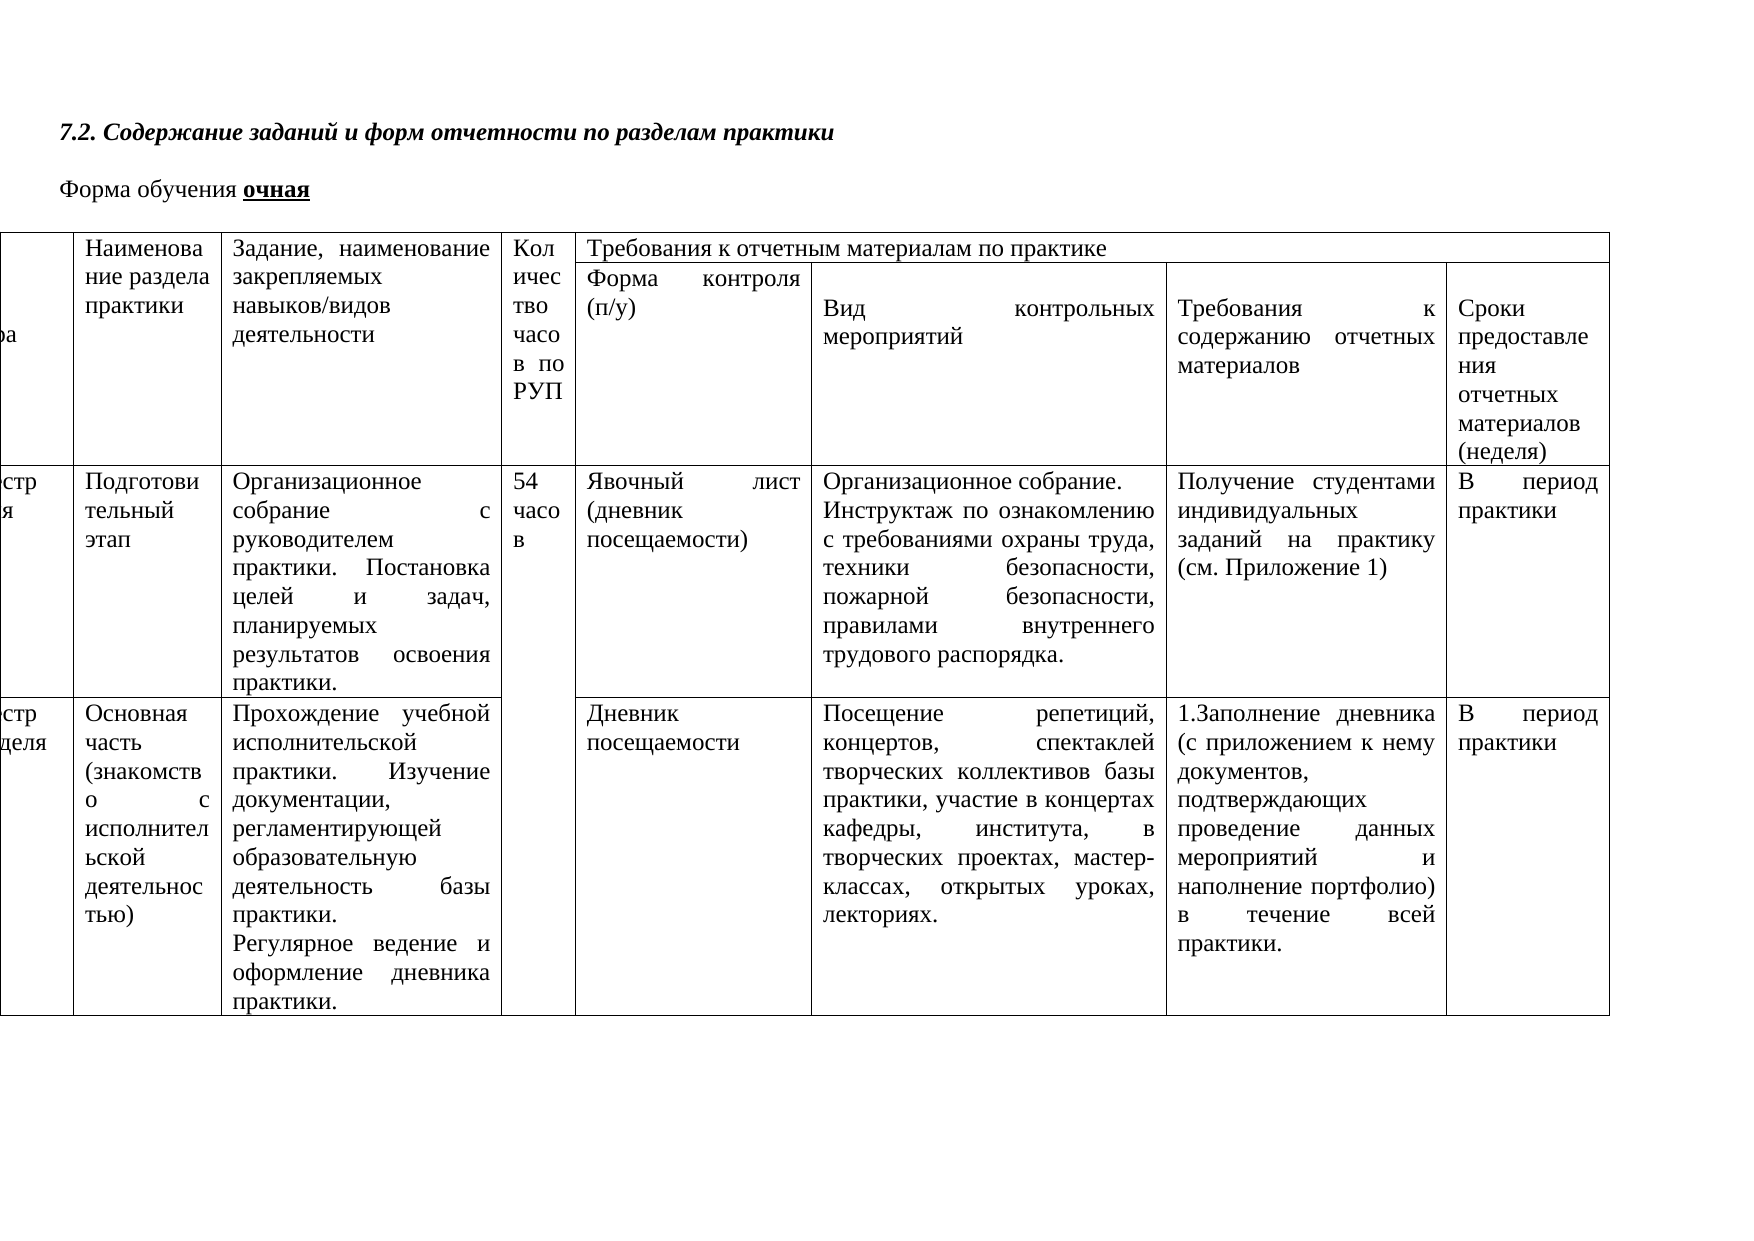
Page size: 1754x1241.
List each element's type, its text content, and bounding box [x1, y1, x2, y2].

table_header Номер недели семестра [1, 233, 73, 465]
table_cell Вид контрольных мероприятий [812, 292, 1166, 465]
table_cell 54 часов 54 часа [502, 466, 575, 1014]
table_header Наименование раздела практики [74, 233, 221, 465]
table_cell Организационное собрание. Инструктаж по ознакомлению с требованиями охраны труда, техники безопасности, пожарной безопасности, правилами внутреннего трудового распорядка. [812, 466, 1166, 667]
table_cell Явочный лист (дневник посещаемости) [576, 466, 811, 697]
table_cell [1447, 668, 1609, 697]
table_cell Подготовительный этап [74, 466, 221, 697]
table_cell Основная часть (знакомство с исполнительской деятельностью) [74, 698, 221, 1014]
table_cell [1167, 668, 1446, 697]
table_cell [812, 263, 1166, 292]
table_header Требования к отчетным материалам по практике [576, 233, 1609, 262]
table_cell [1167, 263, 1446, 292]
table_cell В период практики [1447, 698, 1609, 1014]
table_cell Получение студентами индивидуальных заданий на практику (см. Приложение 1) [1167, 466, 1446, 667]
table_cell [1447, 263, 1609, 292]
table_cell Организационное собрание с руководителем практики. Постановка целей и задач, планируемых результатов освоения практики. [222, 466, 501, 697]
table_cell 1.Заполнение дневника (с приложением к нему документов, подтверждающих проведение данных мероприятий и наполнение портфолио) в течение всей практики. [1167, 698, 1446, 1014]
text 7.2. Содержание заданий и форм отчетности по разделам практики [59, 117, 1675, 145]
table_cell Прохождение учебной исполнительской практики. Изучение документации, регламентирующей образовательную деятельность базы практики. Регулярное ведение и оформление дневника практики. [222, 698, 501, 1014]
table_cell Форма контроля (п/у) [576, 263, 811, 465]
table_cell Требования к содержанию отчетных материалов [1167, 292, 1446, 465]
text Форма обучения очная [59, 174, 1675, 203]
table_cell III семестр 1 неделя [1, 466, 73, 697]
table_cell В период практики [1447, 466, 1609, 667]
table_header Задание, наименование закрепляемых навыков/видов деятельности [222, 233, 501, 465]
table_cell Посещение репетиций, концертов, спектаклей творческих коллективов базы практики, участие в концертах кафедры, института, в творческих проектах, мастер-классах, открытых уроках, лекториях. [812, 698, 1166, 1014]
table_cell [812, 668, 1166, 697]
table_cell III семестр 2-15 неделя [1, 698, 73, 1014]
table_header Количество часов по РУП [502, 233, 575, 465]
table_cell Сроки предоставления отчетных материалов (неделя) [1447, 292, 1609, 465]
table_cell Дневник посещаемости [576, 698, 811, 1014]
